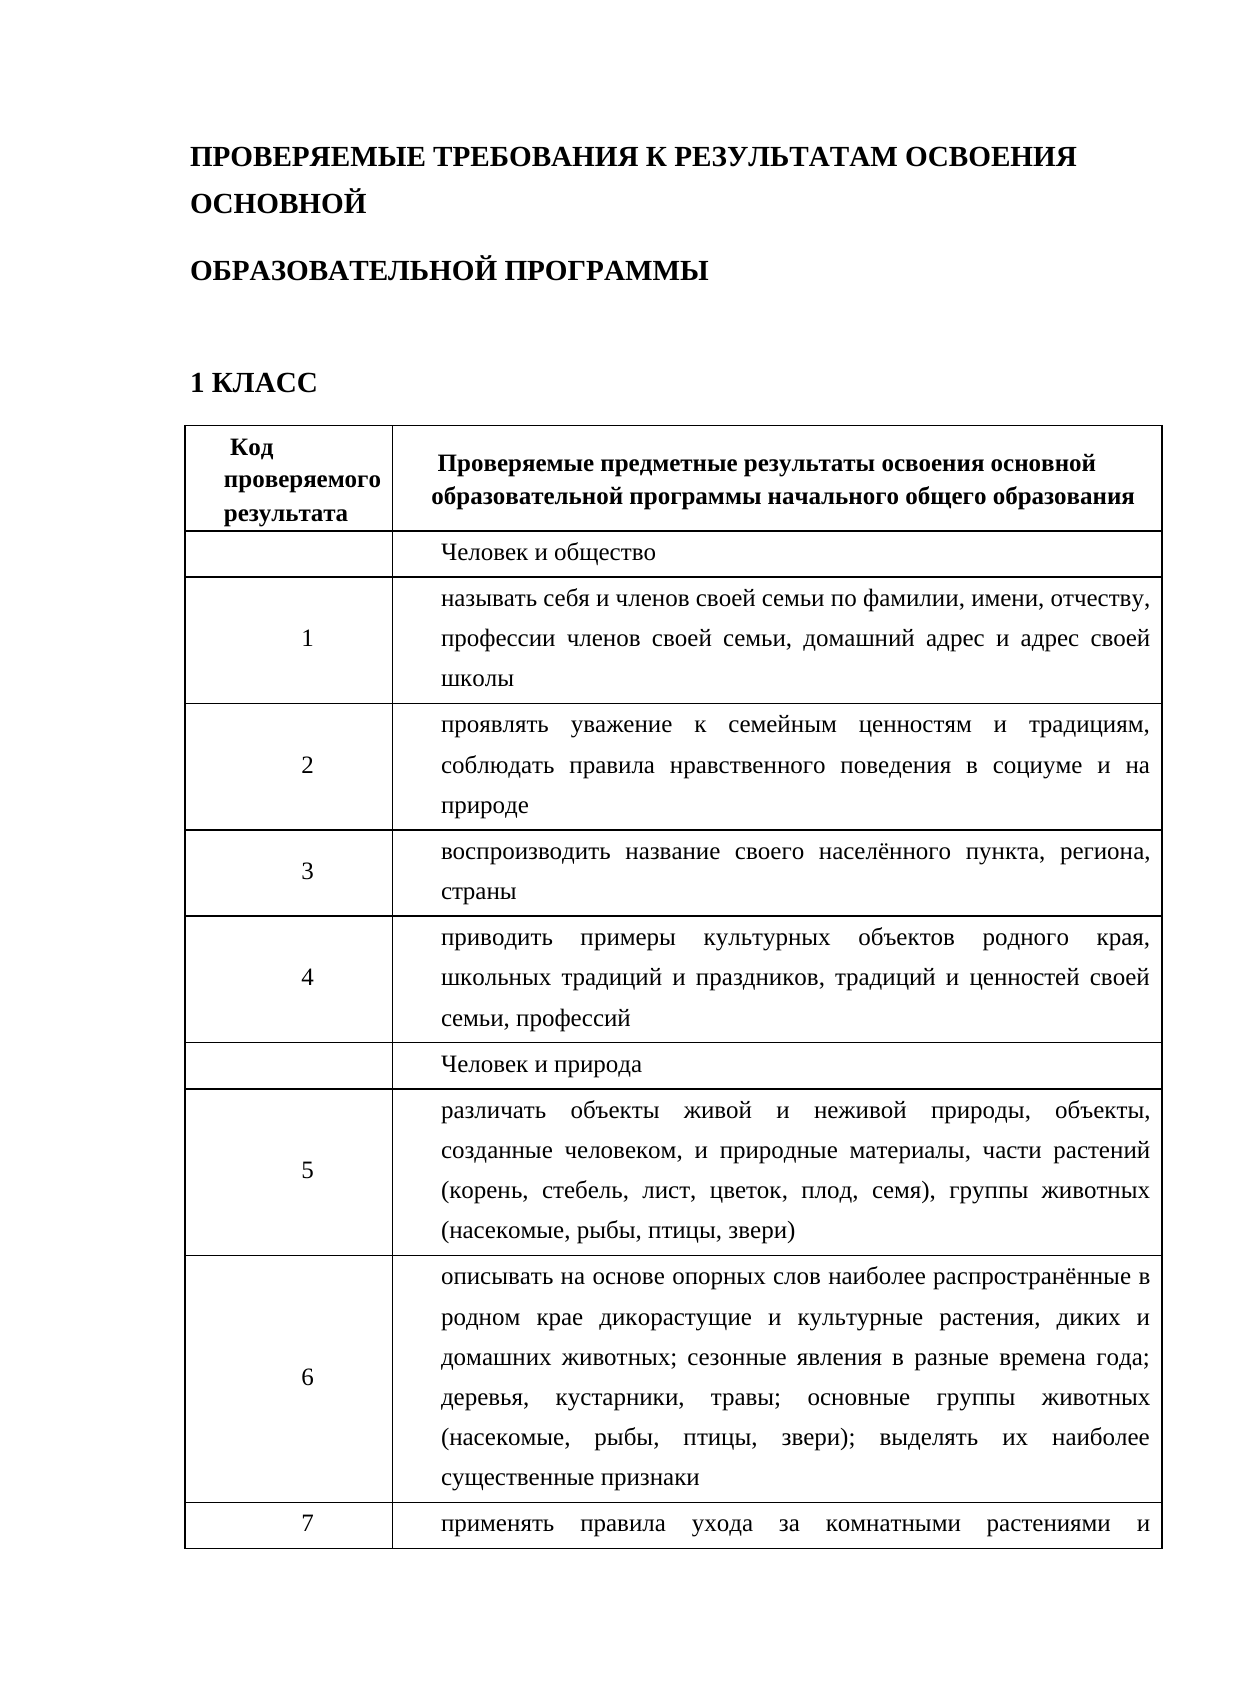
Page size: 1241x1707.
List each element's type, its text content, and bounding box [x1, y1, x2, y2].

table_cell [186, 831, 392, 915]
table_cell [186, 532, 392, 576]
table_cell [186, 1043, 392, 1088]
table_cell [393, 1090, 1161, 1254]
text 1 КЛАСС [190, 366, 1152, 399]
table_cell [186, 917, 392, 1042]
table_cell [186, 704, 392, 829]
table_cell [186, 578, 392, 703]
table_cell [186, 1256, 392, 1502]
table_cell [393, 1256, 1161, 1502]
text ПРОВЕРЯЕМЫЕ ТРЕБОВАНИЯ К РЕЗУЛЬТАТАМ ОСВОЕНИЯ ОСНОВНОЙ [190, 139, 1152, 219]
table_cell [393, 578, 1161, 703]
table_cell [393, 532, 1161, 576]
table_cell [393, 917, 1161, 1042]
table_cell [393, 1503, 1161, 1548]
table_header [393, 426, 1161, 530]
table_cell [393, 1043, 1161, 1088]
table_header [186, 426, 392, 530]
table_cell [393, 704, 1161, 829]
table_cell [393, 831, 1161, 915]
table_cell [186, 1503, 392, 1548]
text ОБРАЗОВАТЕЛЬНОЙ ПРОГРАММЫ [190, 253, 1152, 287]
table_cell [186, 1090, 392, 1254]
